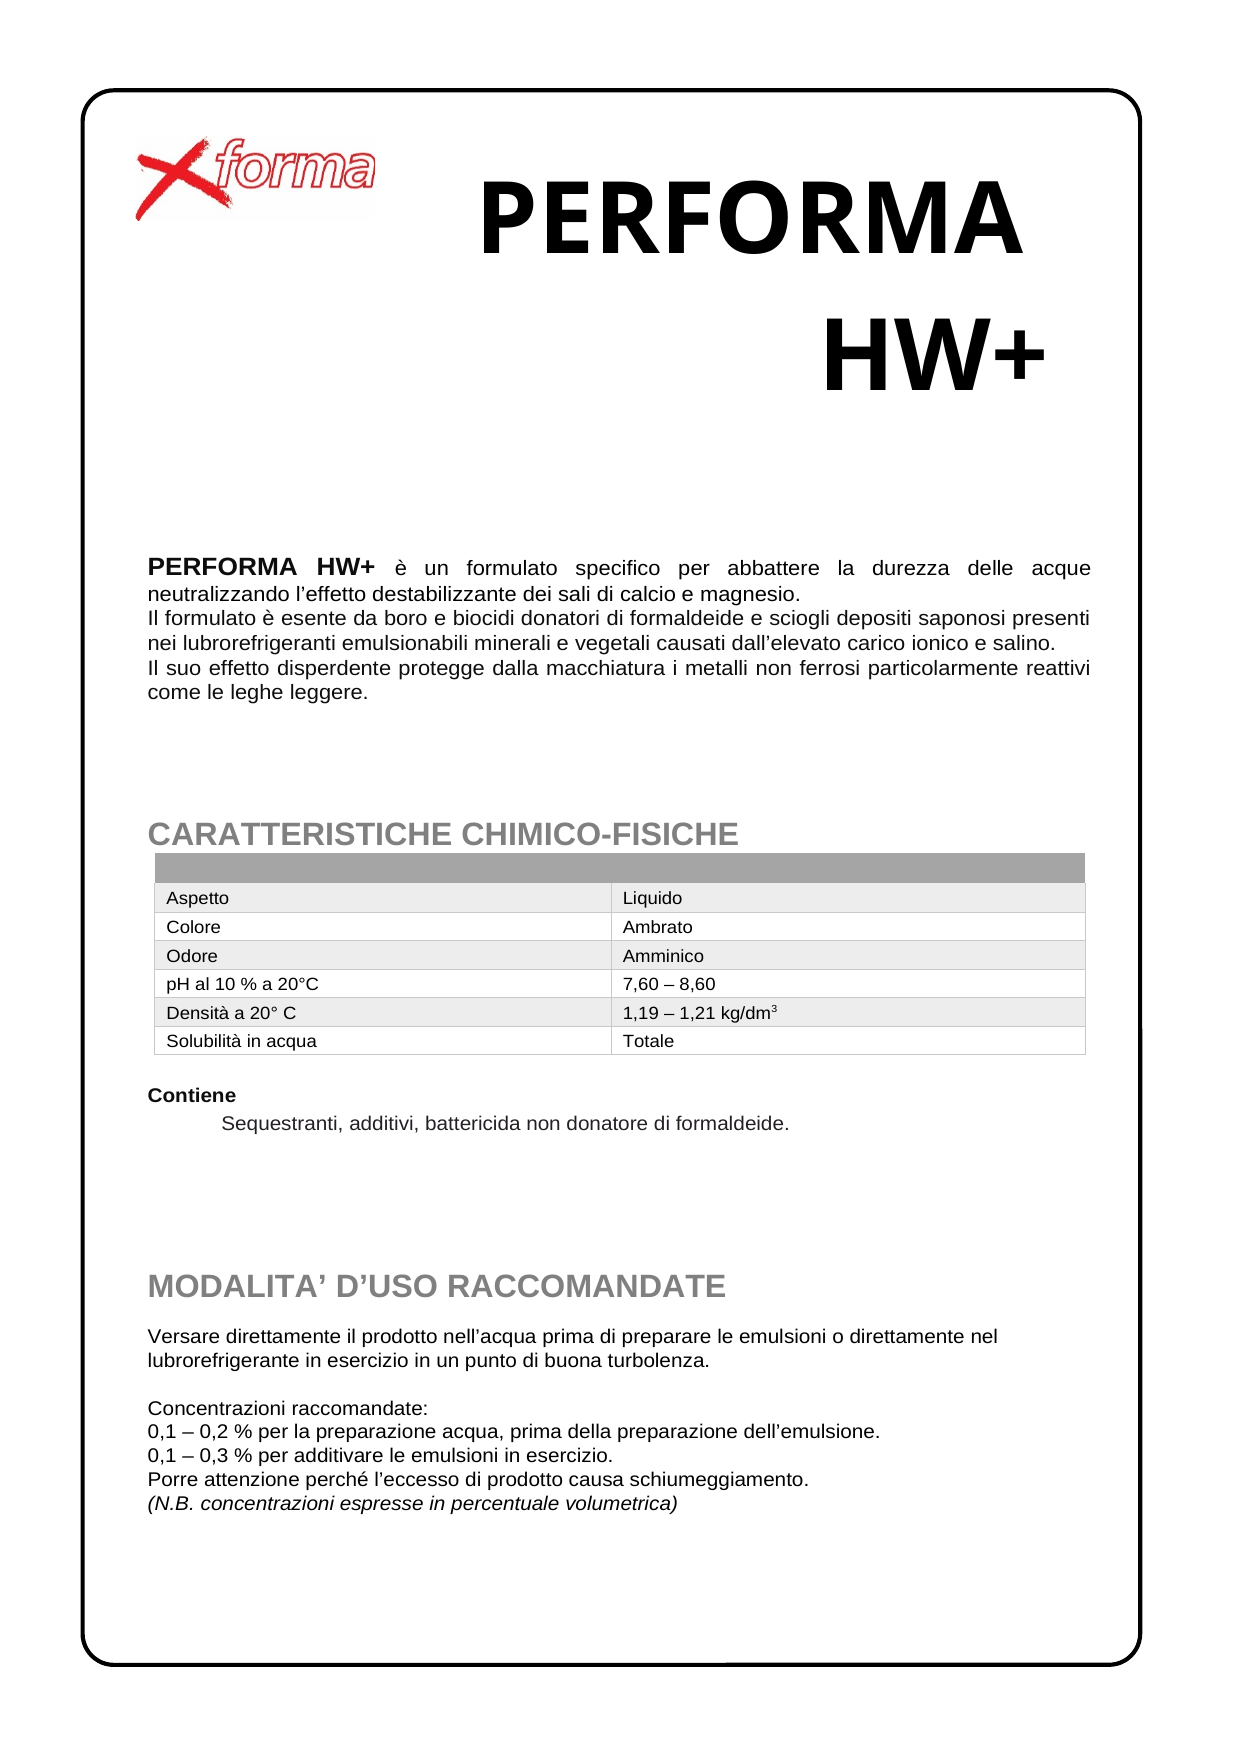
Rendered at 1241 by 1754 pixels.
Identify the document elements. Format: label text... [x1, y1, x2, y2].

text Sequestranti, additivi, battericida non donatore di formaldeide. [221, 1111, 1105, 1134]
text Il suo effetto disperdente protegge dalla macchiatura i metalli non ferrosi particolarmente reattivi come le leghe leggere. [147, 655, 1092, 704]
picture [135, 136, 375, 221]
table_cell Liquido [612, 883, 1085, 912]
table_cell Amminico [612, 941, 1085, 969]
table_cell Odore [155, 941, 611, 969]
text Versare direttamente il prodotto nell’acqua prima di preparare le emulsioni o direttamente nel lubrorefrigerante in esercizio in un punto di buona turbolenza. [147, 1325, 1105, 1371]
table_cell Ambrato [612, 913, 1085, 940]
text 0,1 – 0,2 % per la preparazione acqua, prima della preparazione dell’emulsione. [147, 1420, 954, 1443]
table_cell Solubilità in acqua [155, 1027, 611, 1054]
text Concentrazioni raccomandate: [147, 1397, 954, 1419]
table_cell Colore [155, 913, 611, 940]
table_cell pH al 10 % a 20°C [155, 970, 611, 997]
table_cell 7,60 – 8,60 [612, 970, 1085, 997]
table_header [155, 853, 1085, 883]
text Porre attenzione perché l’eccesso di prodotto causa schiumeggiamento. [147, 1468, 954, 1491]
text PERFORMA HW+ è un formulato specifico per abbattere la durezza delle acque neutralizzando l’effetto destabilizzante dei sali di calcio e magnesio. [147, 552, 1092, 606]
table_cell 1,19 – 1,21 kg/dm3 [612, 998, 1085, 1026]
subtitle Contiene [147, 1084, 1105, 1107]
text (N.B. concentrazioni espresse in percentuale volumetrica) [147, 1492, 954, 1515]
table_cell Aspetto [155, 883, 611, 912]
table_cell Densità a 20° C [155, 998, 611, 1026]
subtitle CARATTERISTICHE CHIMICO-FISICHE [147, 815, 1105, 852]
subtitle PERFORMA HW+ [475, 147, 1105, 419]
table_cell Totale [612, 1027, 1085, 1054]
subtitle MODALITA’ D’USO RACCOMANDATE [147, 1268, 1105, 1305]
text 0,1 – 0,3 % per additivare le emulsioni in esercizio. [147, 1444, 954, 1467]
text Il formulato è esente da boro e biocidi donatori di formaldeide e sciogli depositi saponosi presenti nei lubrorefrigeranti emulsionabili minerali e vegetali causati dall’elevato carico ionico e salino. [147, 606, 1092, 655]
